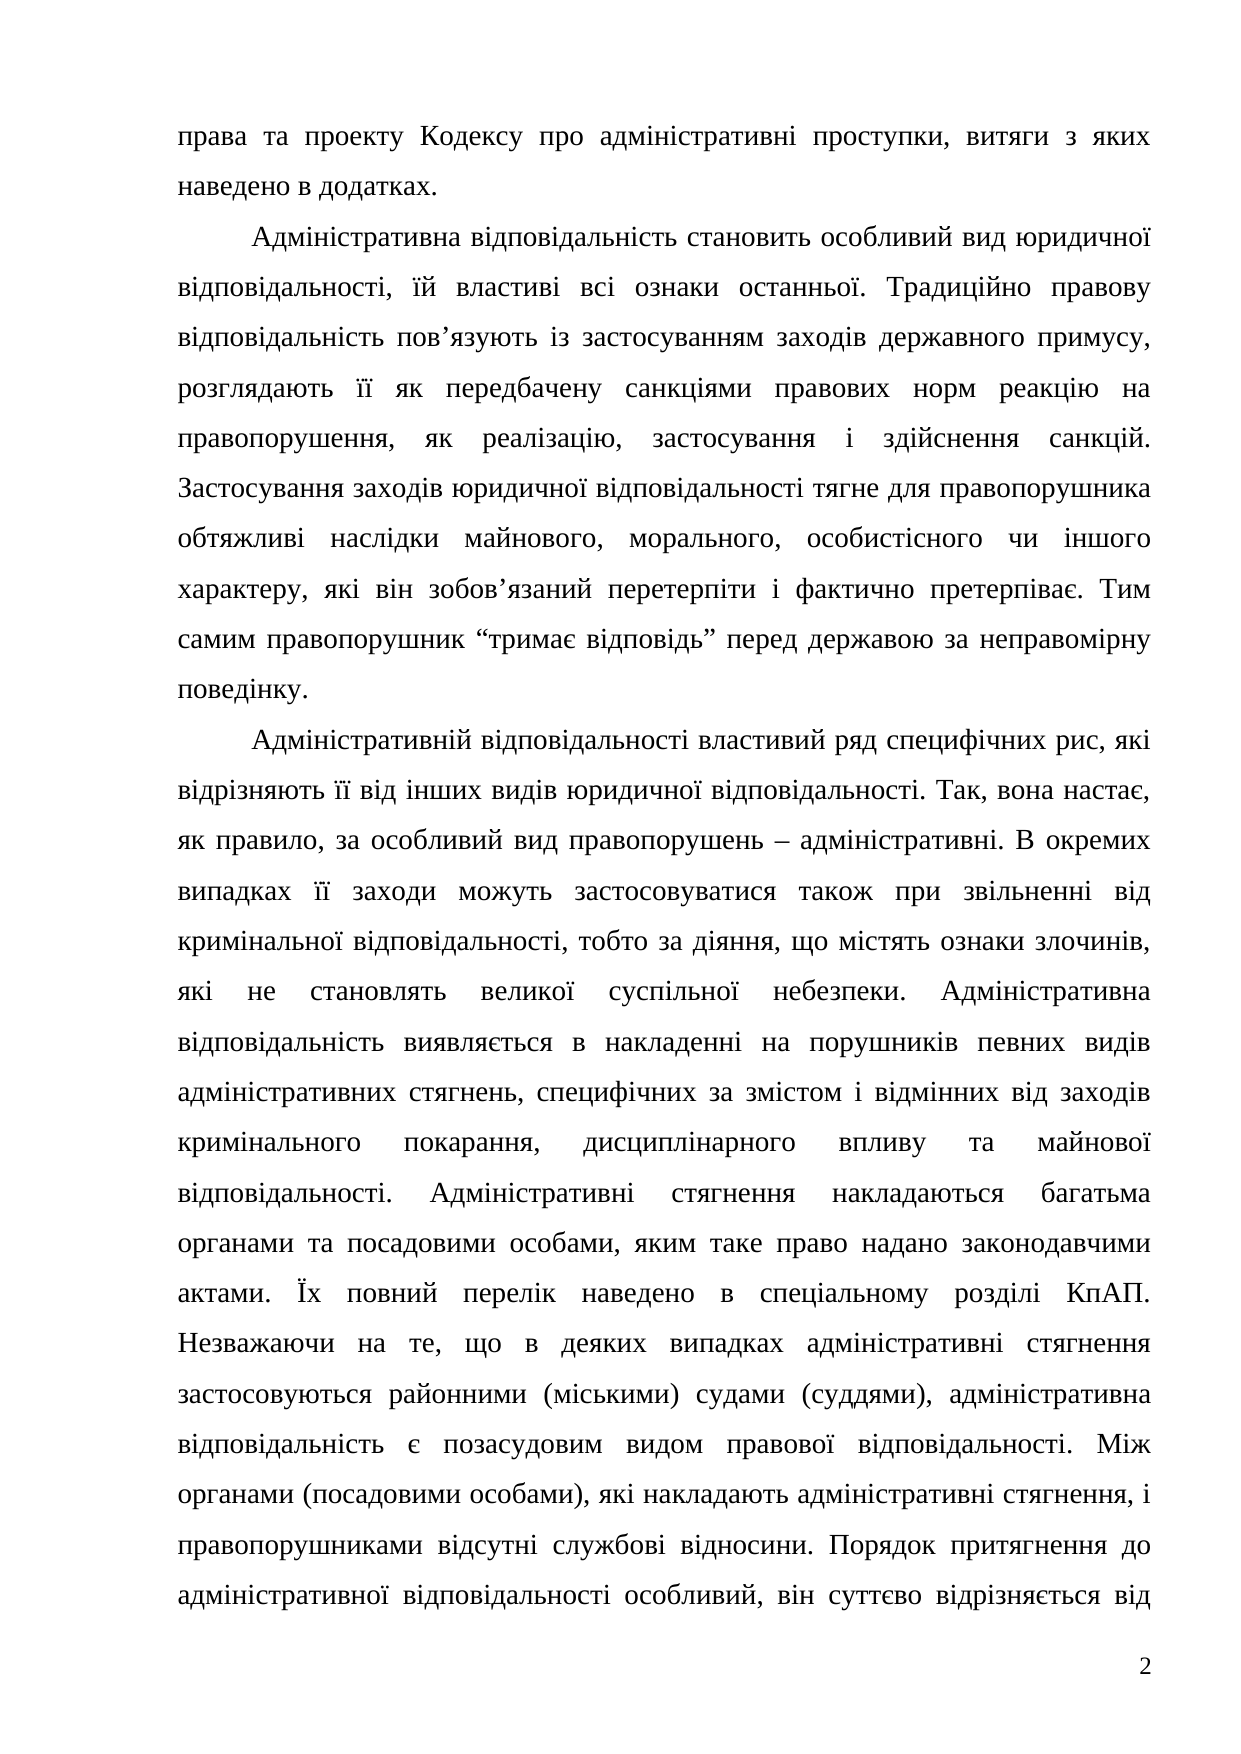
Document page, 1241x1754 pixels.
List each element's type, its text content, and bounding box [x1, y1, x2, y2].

text Адміністративна відповідальність становить особливий вид юридичної відповідальності, їй властиві всі ознаки останньої. Традиційно правову відповідальність пов’язують із застосуванням заходів державного примусу, розглядають її як передбачену санкціями правових норм реакцію на правопорушення, як реалізацію, застосування і здійснення санкцій. Застосування заходів юридичної відповідальності тягне для правопорушника обтяжливі наслідки майнового, морального, особистісного чи іншого характеру, які він зобов’язаний перетерпіти і фактично претерпіває. Тим самим правопорушник “тримає відповідь” перед державою за неправомірну поведінку. [177, 219, 1152, 705]
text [177, 722, 1152, 1611]
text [177, 118, 1152, 202]
